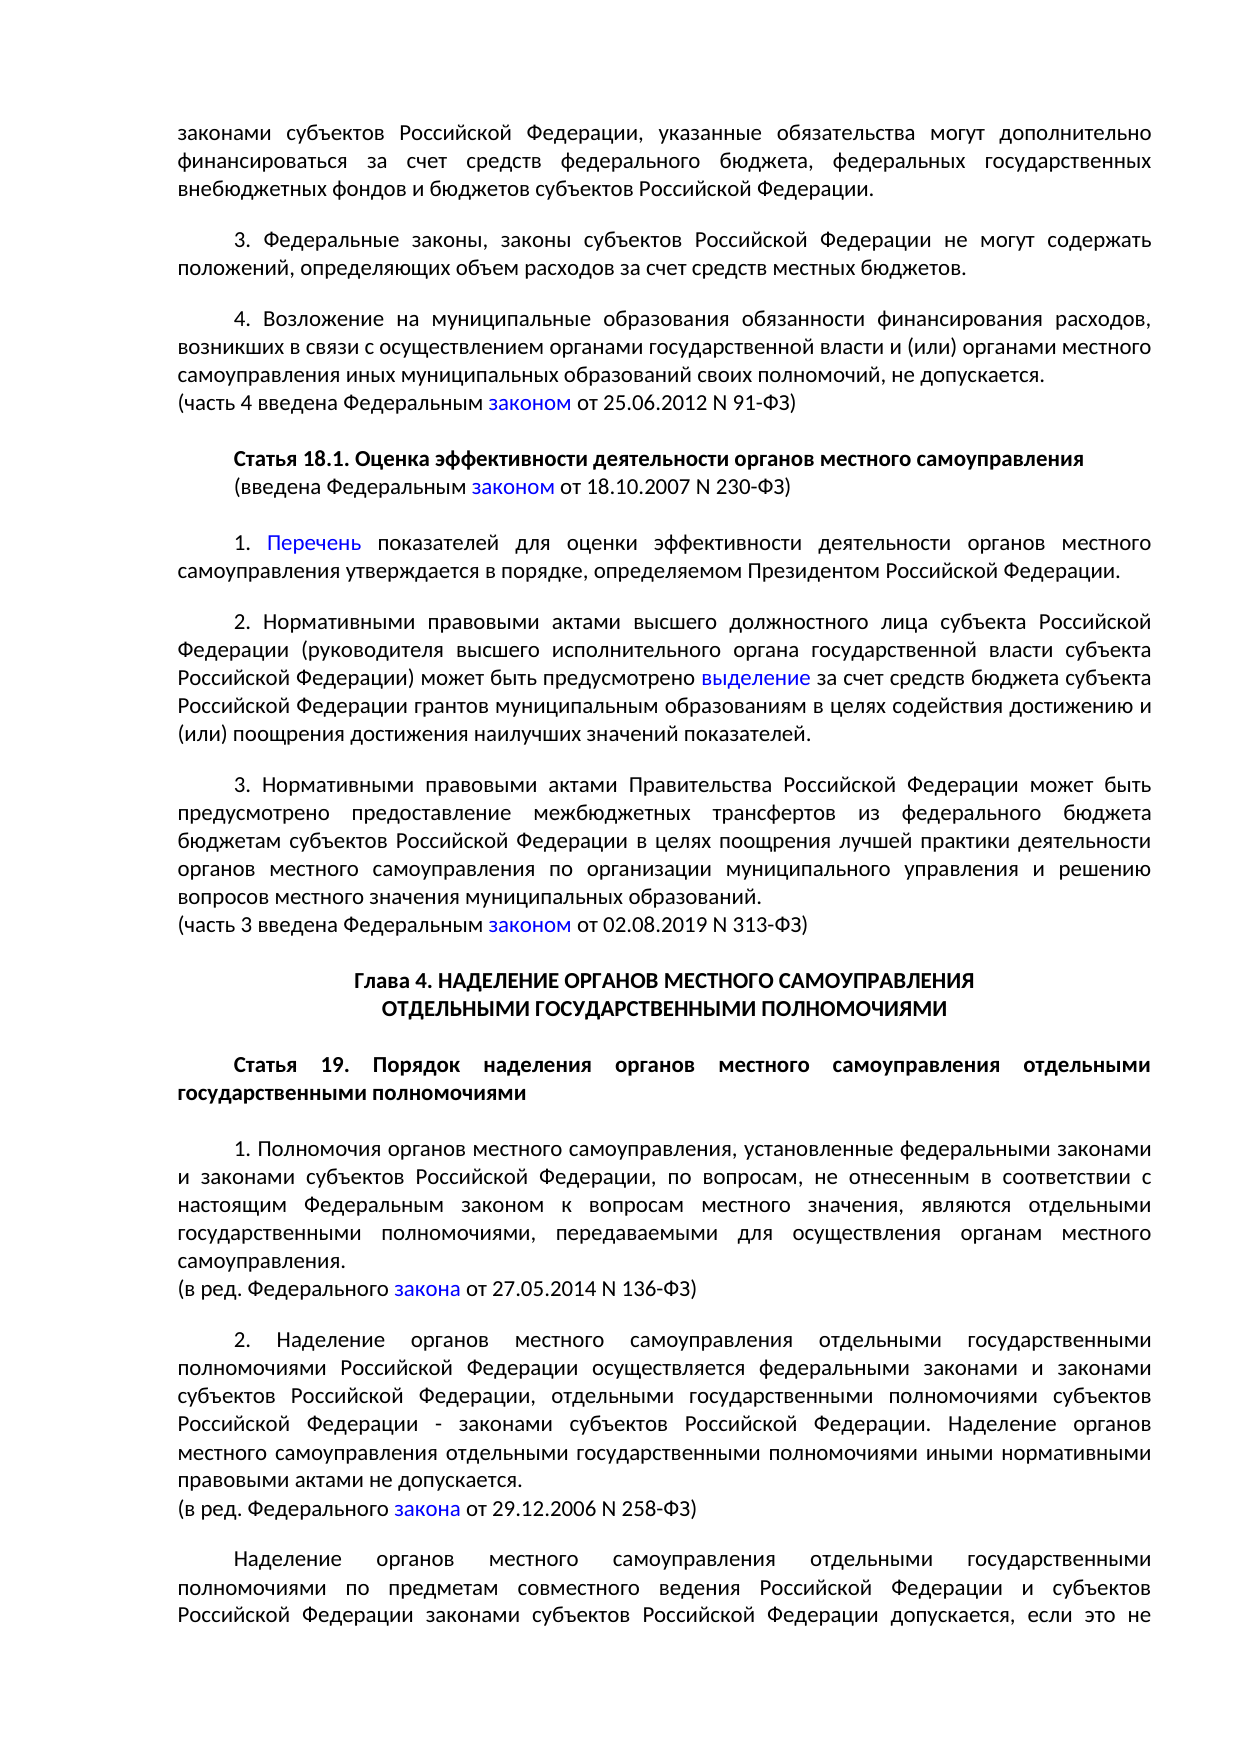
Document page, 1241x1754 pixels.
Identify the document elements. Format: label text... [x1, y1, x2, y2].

title Статья 19. Порядок наделения органов местного самоуправления отдельными государственными полномочиями [177, 1050, 1152, 1106]
text 4. Возложение на муниципальные образования обязанности финансирования расходов, возникших в связи с осуществлением органами государственной власти и (или) органами местного самоуправления иных муниципальных образований своих полномочий, не допускается. [177, 304, 1152, 388]
text (в ред. Федерального закона от 27.05.2014 N 136-ФЗ) [177, 1274, 1152, 1303]
text (в ред. Федерального закона от 29.12.2006 N 258-ФЗ) [177, 1494, 1152, 1522]
title ОТДЕЛЬНЫМИ ГОСУДАРСТВЕННЫМИ ПОЛНОМОЧИЯМИ [177, 994, 1152, 1022]
text (введена Федеральным законом от 18.10.2007 N 230-ФЗ) [177, 472, 1152, 500]
text 1. Полномочия органов местного самоуправления, установленные федеральными законами и законами субъектов Российской Федерации, по вопросам, не отнесенным в соответствии с настоящим Федеральным законом к вопросам местного значения, являются отдельными государственными полномочиями, передаваемыми для осуществления органам местного самоуправления. [177, 1134, 1152, 1274]
text (часть 3 введена Федеральным законом от 02.08.2019 N 313-ФЗ) [177, 910, 1152, 938]
title Глава 4. НАДЕЛЕНИЕ ОРГАНОВ МЕСТНОГО САМОУПРАВЛЕНИЯ [177, 966, 1152, 994]
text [177, 1544, 1152, 1629]
text (часть 4 введена Федеральным законом от 25.06.2012 N 91-ФЗ) [177, 388, 1152, 416]
text 3. Нормативными правовыми актами Правительства Российской Федерации может быть предусмотрено предоставление межбюджетных трансфертов из федерального бюджета бюджетам субъектов Российской Федерации в целях поощрения лучшей практики деятельности органов местного самоуправления по организации муниципального управления и решению вопросов местного значения муниципальных образований. [177, 770, 1152, 910]
title Статья 18.1. Оценка эффективности деятельности органов местного самоуправления [177, 444, 1152, 472]
text 3. Федеральные законы, законы субъектов Российской Федерации не могут содержать положений, определяющих объем расходов за счет средств местных бюджетов. [177, 225, 1152, 281]
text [177, 118, 1152, 202]
text 1. Перечень показателей для оценки эффективности деятельности органов местного самоуправления утверждается в порядке, определяемом Президентом Российской Федерации. [177, 528, 1152, 584]
text 2. Наделение органов местного самоуправления отдельными государственными полномочиями Российской Федерации осуществляется федеральными законами и законами субъектов Российской Федерации, отдельными государственными полномочиями субъектов Российской Федерации - законами субъектов Российской Федерации. Наделение органов местного самоуправления отдельными государственными полномочиями иными нормативными правовыми актами не допускается. [177, 1326, 1152, 1494]
text 2. Нормативными правовыми актами высшего должностного лица субъекта Российской Федерации (руководителя высшего исполнительного органа государственной власти субъекта Российской Федерации) может быть предусмотрено выделение за счет средств бюджета субъекта Российской Федерации грантов муниципальным образованиям в целях содействия достижению и (или) поощрения достижения наилучших значений показателей. [177, 607, 1152, 747]
